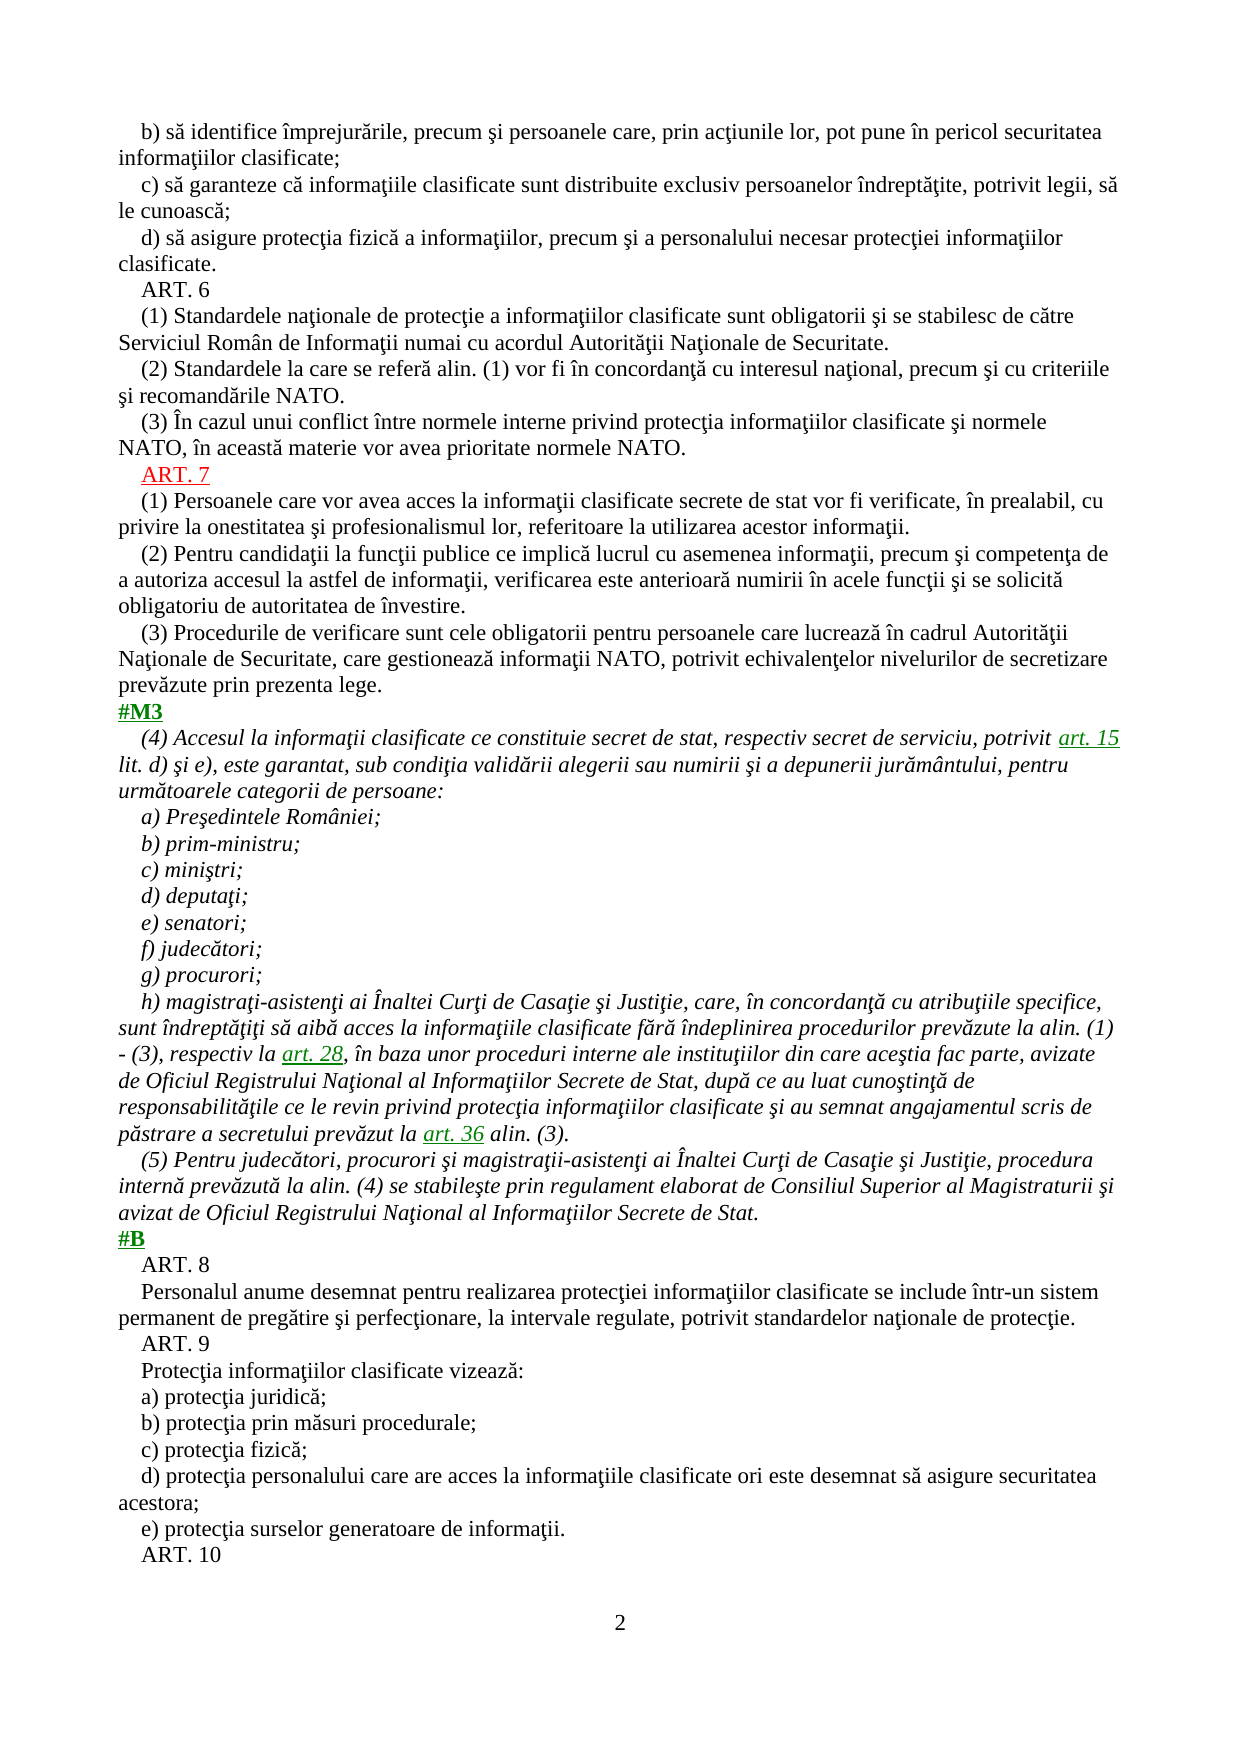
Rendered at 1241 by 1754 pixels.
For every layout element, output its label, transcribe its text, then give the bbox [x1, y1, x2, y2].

text c) miniştri; [118, 856, 1122, 882]
text c) protecţia fizică; [118, 1436, 1122, 1462]
text ART. 7 [118, 461, 1122, 487]
text f) judecători; [118, 935, 1122, 961]
text Personalul anume desemnat pentru realizarea protecţiei informaţiilor clasificate se include într-un sistem permanent de pregătire şi perfecţionare, la intervale regulate, potrivit standardelor naţionale de protecţie. [118, 1278, 1122, 1330]
text b) prim-ministru; [118, 830, 1122, 856]
text b) să identifice împrejurările, precum şi persoanele care, prin acţiunile lor, pot pune în pericol securitatea informaţiilor clasificate; [118, 118, 1122, 171]
text ART. 10 [118, 1541, 1122, 1568]
text (4) Accesul la informaţii clasificate ce constituie secret de stat, respectiv secret de serviciu, potrivit art. 15 lit. d) şi e), este garantat, sub condiţia validării alegerii sau numirii şi a depunerii jurământului, pentru următoarele categorii de persoane: [118, 724, 1122, 803]
text Protecţia informaţiilor clasificate vizează: [118, 1357, 1122, 1383]
text (5) Pentru judecători, procurori şi magistraţii-asistenţi ai Înaltei Curţi de Casaţie şi Justiţie, procedura internă prevăzută la alin. (4) se stabileşte prin regulament elaborat de Consiliul Superior al Magistraturii şi avizat de Oficiul Registrului Naţional al Informaţiilor Secrete de Stat. [118, 1146, 1122, 1225]
text d) deputaţi; [118, 882, 1122, 909]
text (1) Persoanele care vor avea acces la informaţii clasificate secrete de stat vor fi verificate, în prealabil, cu privire la onestitatea şi profesionalismul lor, referitoare la utilizarea acestor informaţii. [118, 487, 1122, 540]
text d) să asigure protecţia fizică a informaţiilor, precum şi a personalului necesar protecţiei informaţiilor clasificate. [118, 223, 1122, 276]
text a) protecţia juridică; [118, 1383, 1122, 1409]
text c) să garanteze că informaţiile clasificate sunt distribuite exclusiv persoanelor îndreptăţite, potrivit legii, să le cunoască; [118, 171, 1122, 223]
text #M3 [118, 698, 1122, 724]
text g) procurori; [118, 961, 1122, 988]
text (2) Pentru candidaţii la funcţii publice ce implică lucrul cu asemenea informaţii, precum şi competenţa de a autoriza accesul la astfel de informaţii, verificarea este anterioară numirii în acele funcţii şi se solicită obligatoriu de autoritatea de învestire. [118, 540, 1122, 619]
text d) protecţia personalului care are acces la informaţiile clasificate ori este desemnat să asigure securitatea acestora; [118, 1462, 1122, 1515]
text (3) În cazul unui conflict între normele interne privind protecţia informaţiilor clasificate şi normele NATO, în această materie vor avea prioritate normele NATO. [118, 408, 1122, 461]
text h) magistraţi-asistenţi ai Înaltei Curţi de Casaţie şi Justiţie, care, în concordanţă cu atribuţiile specifice, sunt îndreptăţiţi să aibă acces la informaţiile clasificate fără îndeplinirea procedurilor prevăzute la alin. (1) - (3), respectiv la art. 28, în baza unor proceduri interne ale instituţiilor din care aceştia fac parte, avizate de Oficiul Registrului Naţional al Informaţiilor Secrete de Stat, după ce au luat cunoştinţă de responsabilităţile ce le revin privind protecţia informaţiilor clasificate şi au semnat angajamentul scris de păstrare a secretului prevăzut la art. 36 alin. (3). [118, 988, 1122, 1146]
text (3) Procedurile de verificare sunt cele obligatorii pentru persoanele care lucrează în cadrul Autorităţii Naţionale de Securitate, care gestionează informaţii NATO, potrivit echivalenţelor nivelurilor de secretizare prevăzute prin prezenta lege. [118, 619, 1122, 698]
text (2) Standardele la care se referă alin. (1) vor fi în concordanţă cu interesul naţional, precum şi cu criteriile şi recomandările NATO. [118, 355, 1122, 408]
text a) Preşedintele României; [118, 803, 1122, 830]
text ART. 8 [118, 1251, 1122, 1278]
text e) protecţia surselor generatoare de informaţii. [118, 1515, 1122, 1541]
text ART. 6 [118, 276, 1122, 303]
text (1) Standardele naţionale de protecţie a informaţiilor clasificate sunt obligatorii şi se stabilesc de către Serviciul Român de Informaţii numai cu acordul Autorităţii Naţionale de Securitate. [118, 303, 1122, 355]
text e) senatori; [118, 909, 1122, 935]
text #B [118, 1225, 1122, 1251]
text b) protecţia prin măsuri procedurale; [118, 1409, 1122, 1436]
text ART. 9 [118, 1330, 1122, 1357]
